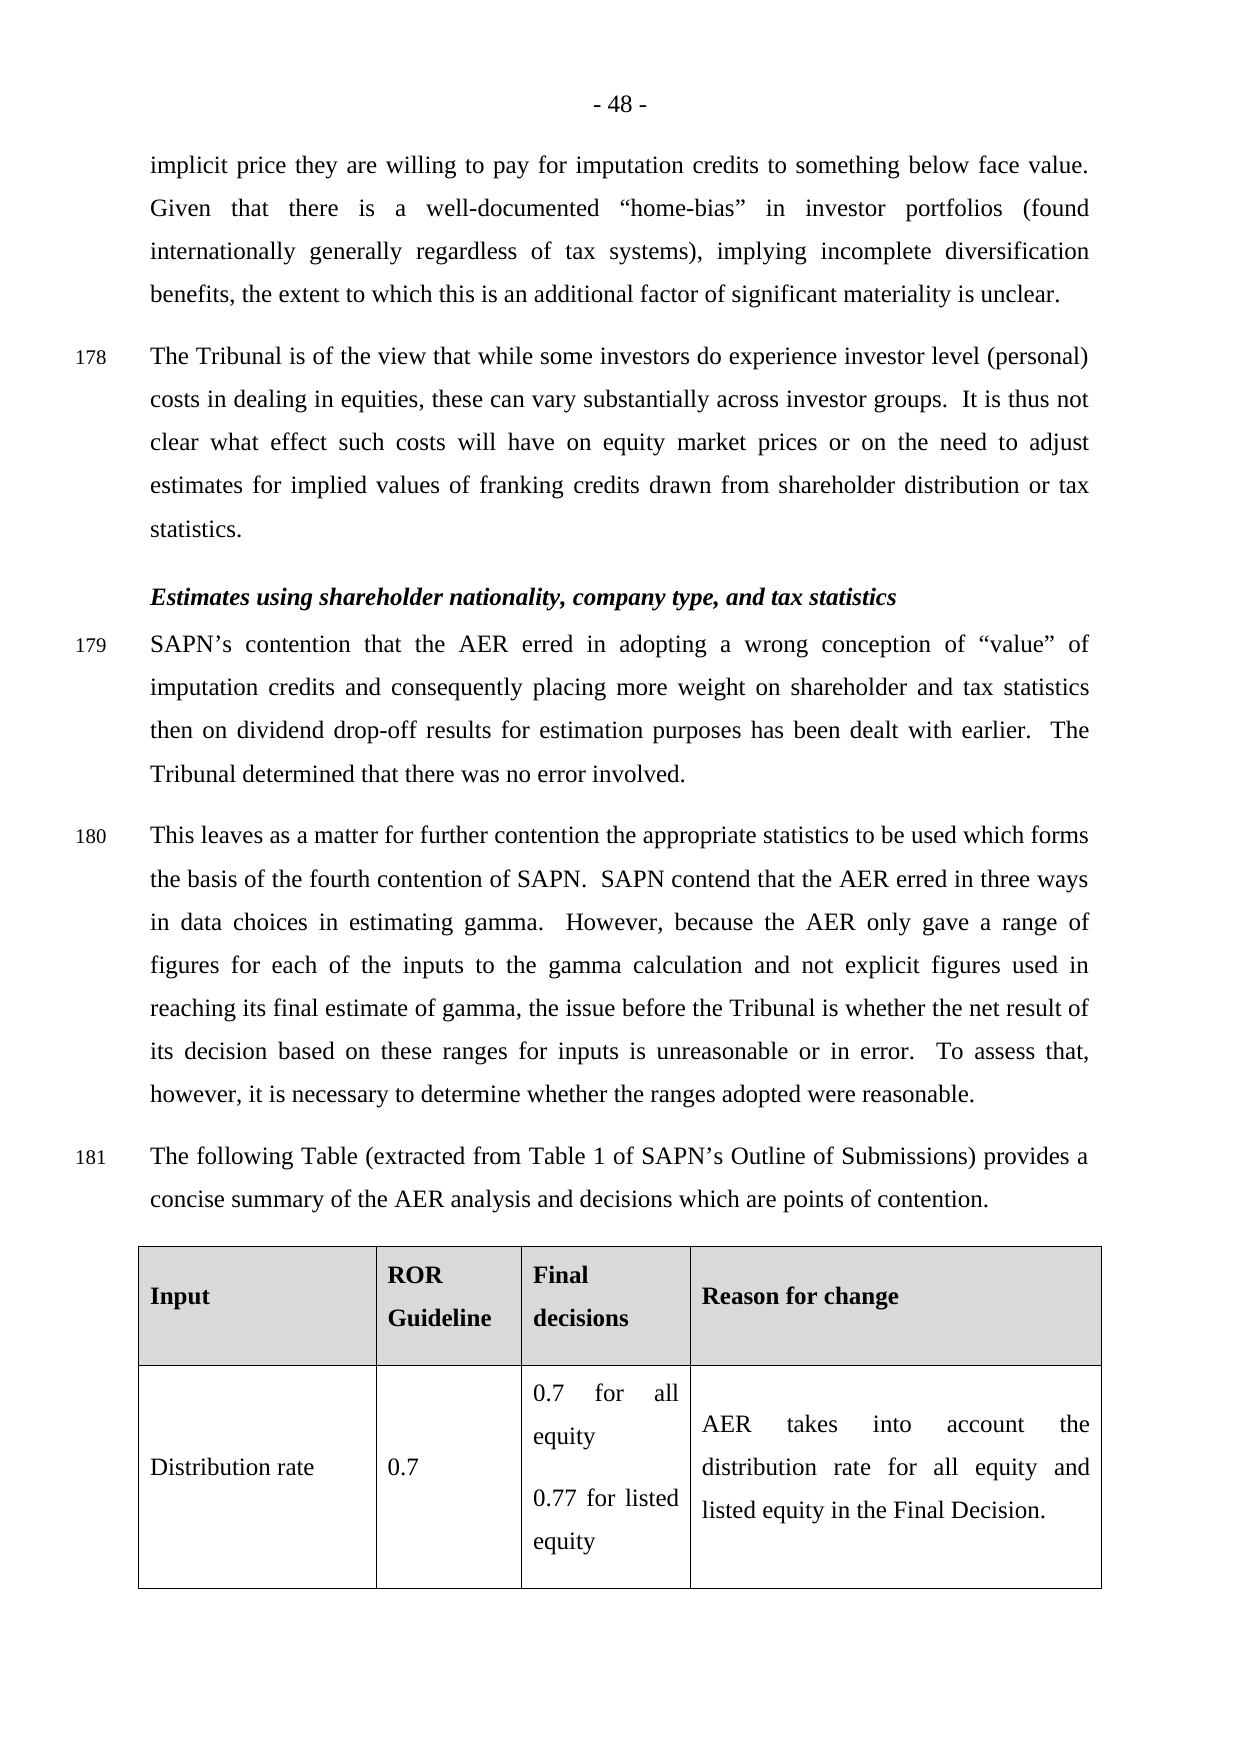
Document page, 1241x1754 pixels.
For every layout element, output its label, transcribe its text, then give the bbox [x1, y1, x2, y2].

table_header ROR Guideline [377, 1247, 521, 1365]
text SAPN’s contention that the AER erred in adopting a wrong conception of “value” of imputation credits and consequently placing more weight on shareholder and tax statistics then on dividend drop-off results for estimation purposes has been dealt with earlier. The Tribunal determined that there was no error involved. [75, 629, 1090, 787]
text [75, 150, 1090, 308]
table_header Final decisions [522, 1247, 690, 1365]
table_cell Distribution rate [139, 1366, 376, 1588]
text This leaves as a matter for further contention the appropriate statistics to be used which forms the basis of the fourth contention of SAPN. SAPN contend that the AER erred in three ways in data choices in estimating gamma. However, because the AER only gave a range of figures for each of the inputs to the gamma calculation and not explicit figures used in reaching its final estimate of gamma, the issue before the Tribunal is whether the net result of its decision based on these ranges for inputs is unreasonable or in error. To assess that, however, it is necessary to determine whether the ranges adopted were reasonable. [75, 821, 1090, 1108]
table_cell AER takes into account the distribution rate for all equity and listed equity in the Final Decision. [691, 1366, 1101, 1588]
table_cell 0.7 for all equity 0.77 for listed equity [522, 1366, 690, 1588]
table_cell 0.7 [377, 1366, 521, 1588]
table_header Input [139, 1247, 376, 1365]
subtitle Estimates using shareholder nationality, company type, and tax statistics [150, 582, 1090, 611]
text The following Table (extracted from Table 1 of SAPN’s Outline of Submissions) provides a concise summary of the AER analysis and decisions which are points of contention. [75, 1141, 1090, 1213]
table_header Reason for change [691, 1247, 1101, 1365]
text The Tribunal is of the view that while some investors do experience investor level (personal) costs in dealing in equities, these can vary substantially across investor groups. It is thus not clear what effect such costs will have on equity market prices or on the need to adjust estimates for implied values of franking credits drawn from shareholder distribution or tax statistics. [75, 341, 1090, 542]
